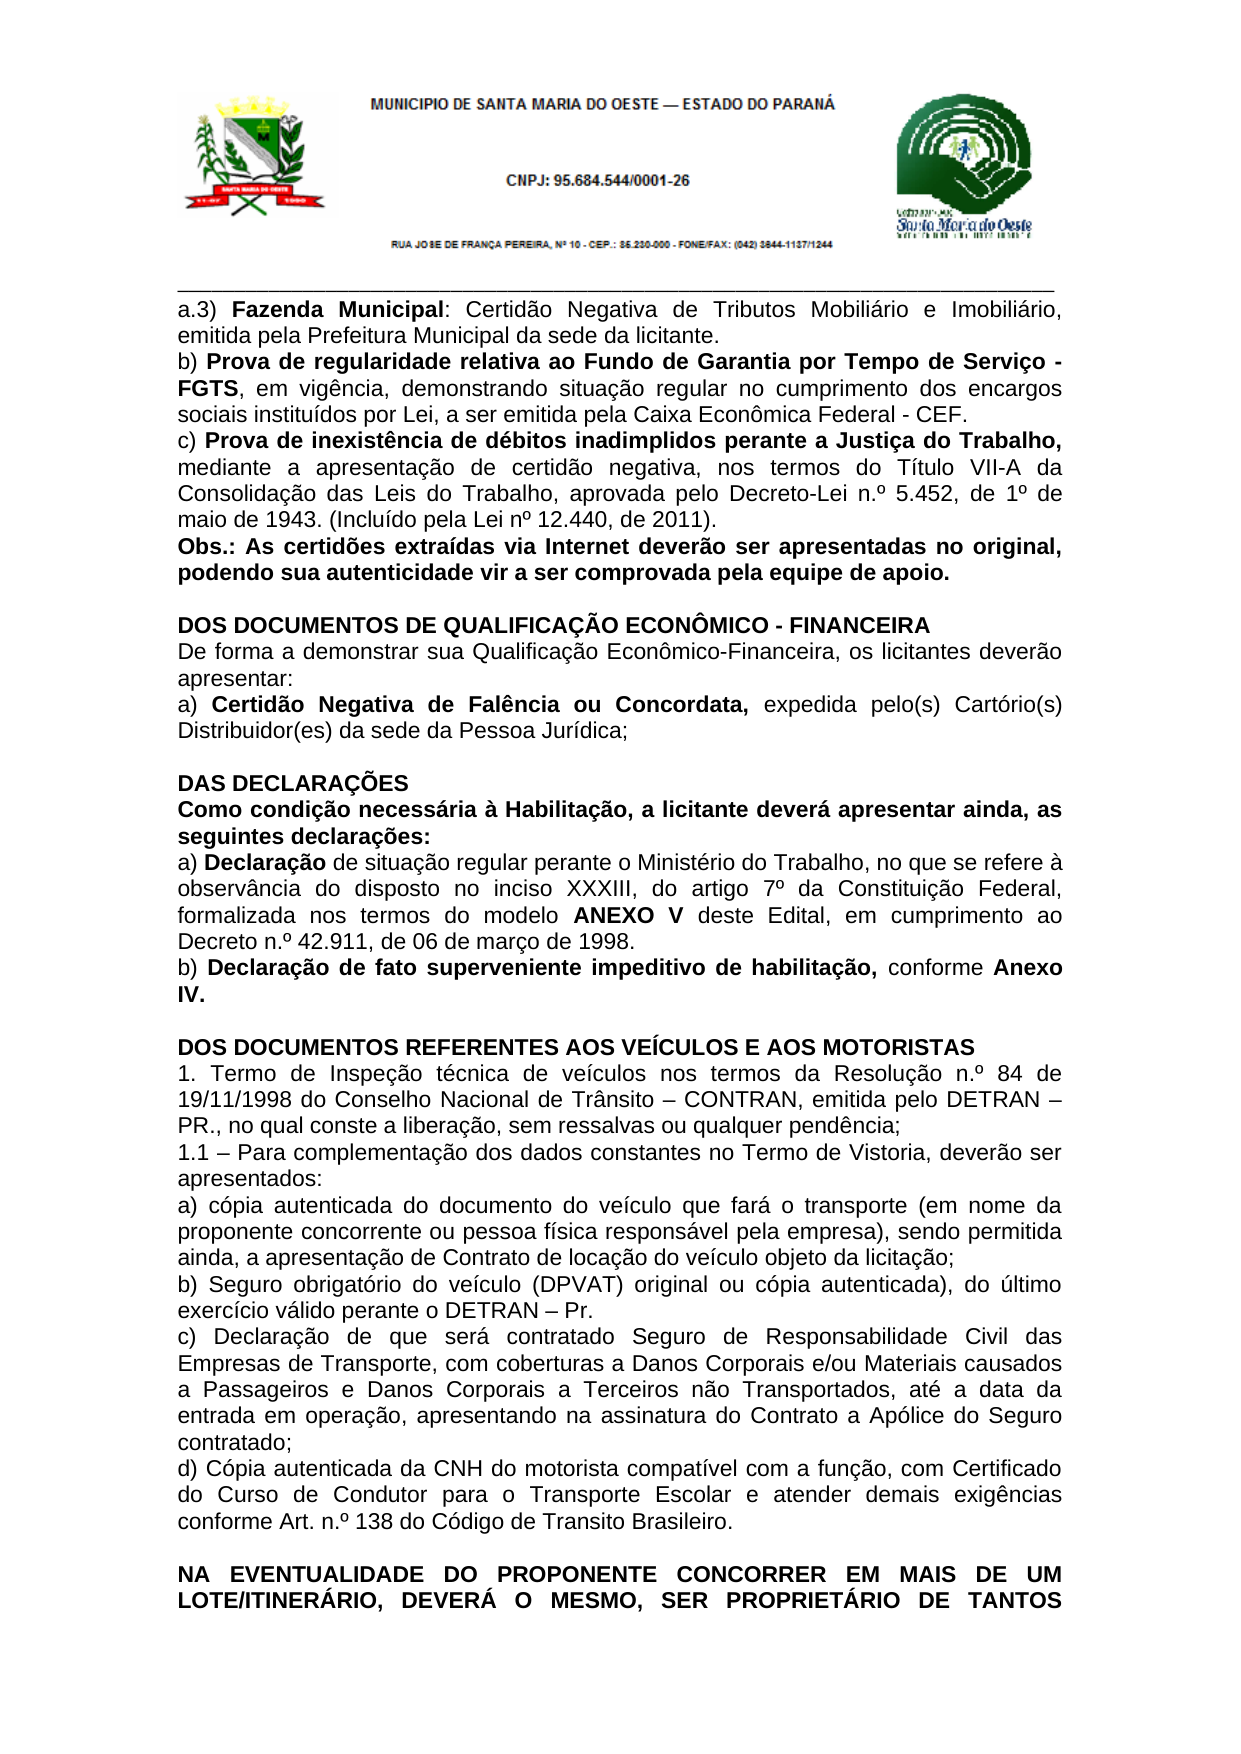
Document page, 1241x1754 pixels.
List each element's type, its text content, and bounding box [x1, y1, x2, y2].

text 1. Termo de Inspeção técnica de veículos nos termos da Resolução n.º 84 de 19/11/1998 do Conselho Nacional de Trânsito – CONTRAN, emitida pelo DETRAN – PR., no qual conste a liberação, sem ressalvas ou qualquer pendência; [177, 1060, 1063, 1139]
text d) Cópia autenticada da CNH do motorista compatível com a função, com Certificado do Curso de Condutor para o Transporte Escolar e atender demais exigências conforme Art. n.º 138 do Código de Transito Brasileiro. [177, 1455, 1063, 1534]
text b) Declaração de fato superveniente impeditivo de habilitação, conforme Anexo IV. [177, 954, 1063, 1007]
text a) Certidão Negativa de Falência ou Concordata, expedida pelo(s) Cartório(s) Distribuidor(es) da sede da Pessoa Jurídica; [177, 691, 1063, 743]
text Obs.: As certidões extraídas via Internet deverão ser apresentadas no original, podendo sua autenticidade vir a ser comprovada pela equipe de apoio. [177, 533, 1063, 585]
picture [177, 73, 1078, 268]
text c) Prova de inexistência de débitos inadimplidos perante a Justiça do Trabalho, mediante a apresentação de certidão negativa, nos termos do Título VII-A da Consolidação das Leis do Trabalho, aprovada pelo Decreto-Lei n.º 5.452, de 1º de maio de 1943. (Incluído pela Lei nº 12.440, de 2011). [177, 427, 1063, 533]
text a.3) Fazenda Municipal: Certidão Negativa de Tributos Mobiliário e Imobiliário, emitida pela Prefeitura Municipal da sede da licitante. [177, 296, 1063, 348]
text b) Seguro obrigatório do veículo (DPVAT) original ou cópia autenticada), do último exercício válido perante o DETRAN – Pr. [177, 1271, 1063, 1323]
text a) Declaração de situação regular perante o Ministério do Trabalho, no que se refere à observância do disposto no inciso XXXIII, do artigo 7º da Constituição Federal, formalizada nos termos do modelo ANEXO V deste Edital, em cumprimento ao Decreto n.º 42.911, de 06 de março de 1998. [177, 849, 1063, 954]
text a) cópia autenticada do documento do veículo que fará o transporte (em nome da proponente concorrente ou pessoa física responsável pela empresa), sendo permitida ainda, a apresentação de Contrato de locação do veículo objeto da licitação; [177, 1192, 1063, 1271]
text DAS DECLARAÇÕES [177, 770, 1063, 796]
text DOS DOCUMENTOS REFERENTES AOS VEÍCULOS E AOS MOTORISTAS [177, 1033, 1063, 1060]
text Como condição necessária à Habilitação, a licitante deverá apresentar ainda, as seguintes declarações: [177, 796, 1063, 849]
text De forma a demonstrar sua Qualificação Econômico-Financeira, os licitantes deverão apresentar: [177, 638, 1063, 691]
text b) Prova de regularidade relativa ao Fundo de Garantia por Tempo de Serviço - FGTS, em vigência, demonstrando situação regular no cumprimento dos encargos sociais instituídos por Lei, a ser emitida pela Caixa Econômica Federal - CEF. [177, 348, 1063, 427]
text 1.1 – Para complementação dos dados constantes no Termo de Vistoria, deverão ser apresentados: [177, 1139, 1063, 1192]
text DOS DOCUMENTOS DE QUALIFICAÇÃO ECONÔMICO - FINANCEIRA [177, 612, 1063, 638]
text c) Declaração de que será contratado Seguro de Responsabilidade Civil das Empresas de Transporte, com coberturas a Danos Corporais e/ou Materiais causados a Passageiros e Danos Corporais a Terceiros não Transportados, até a data da entrada em operação, apresentando na assinatura do Contrato a Apólice do Seguro contratado; [177, 1323, 1063, 1455]
